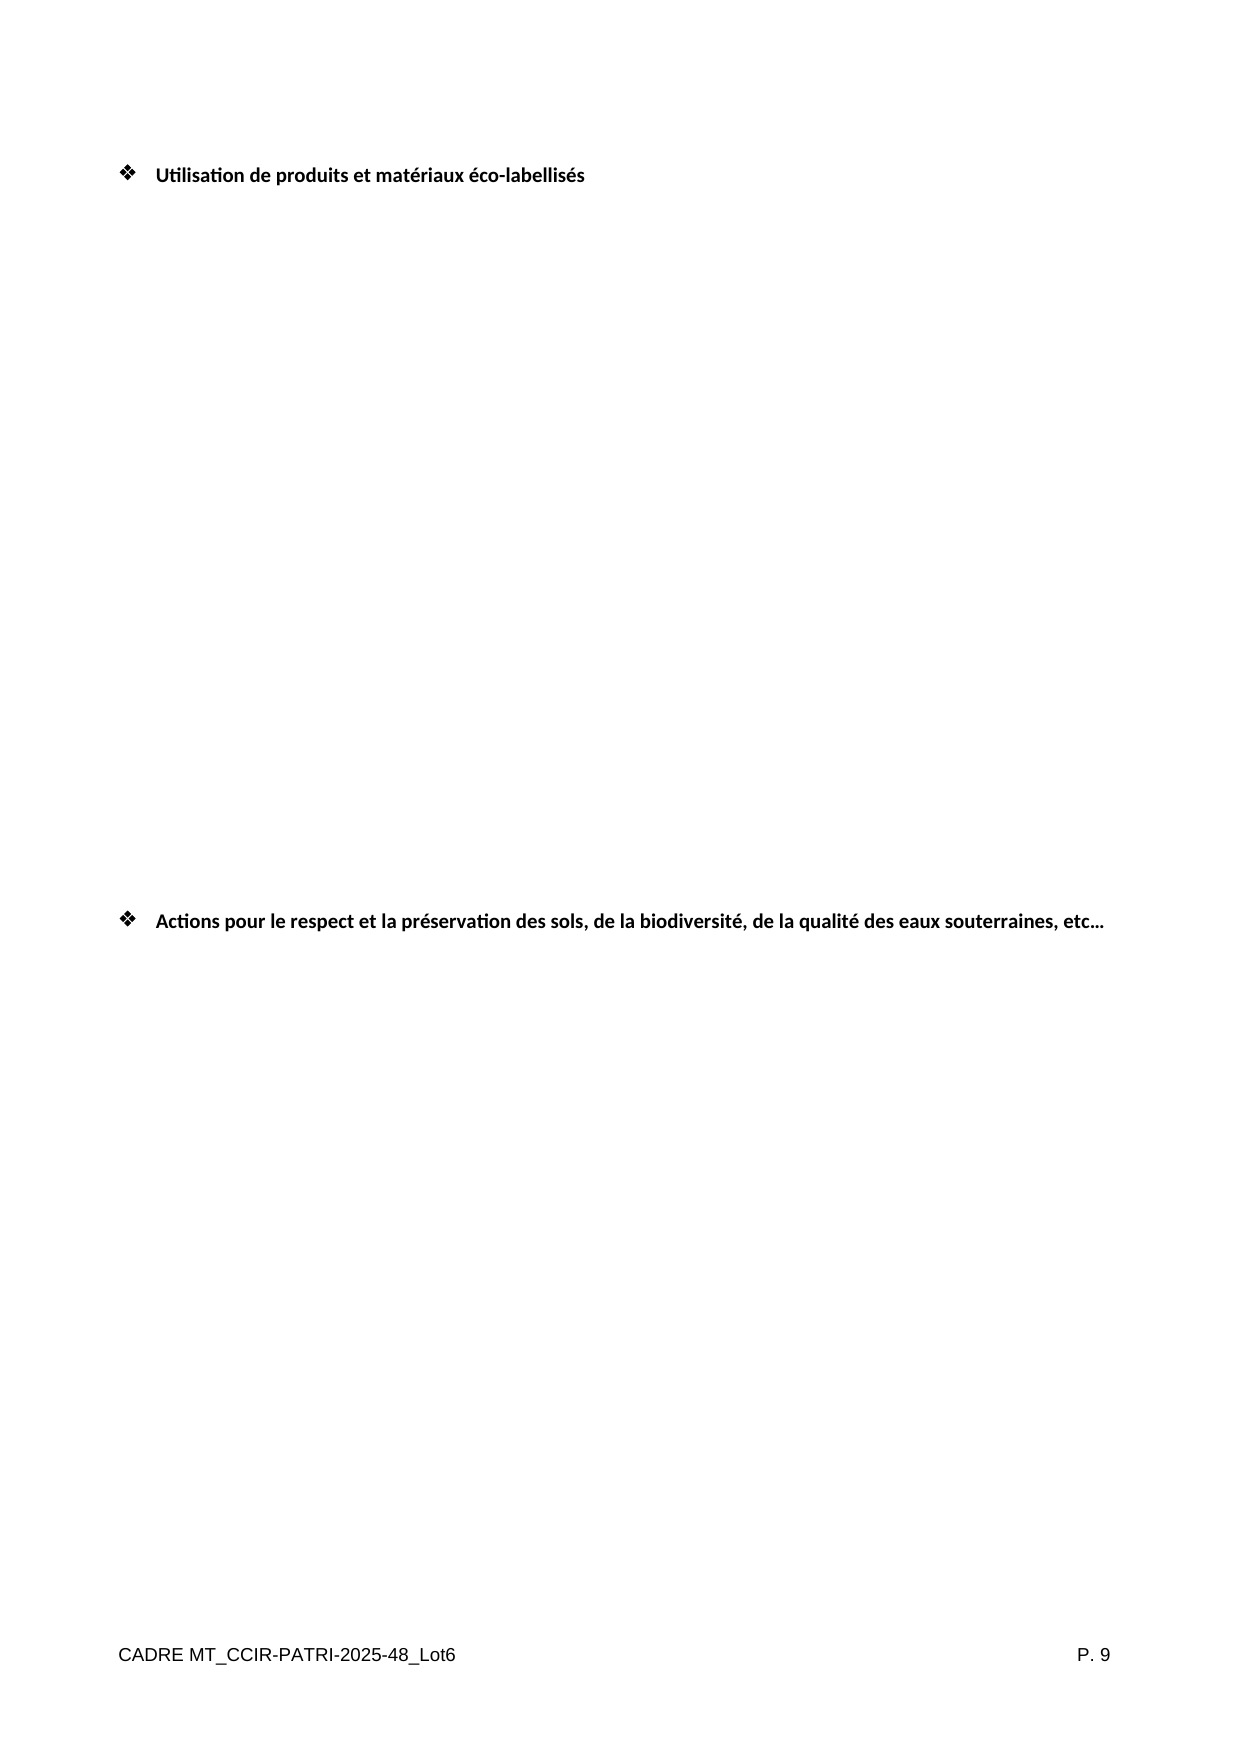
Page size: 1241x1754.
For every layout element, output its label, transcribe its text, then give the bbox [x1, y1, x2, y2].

list Actions pour le respect et la préservation des sols, de la biodiversité, de la qualité des eaux souterraines, etc… [118, 908, 1122, 934]
list Utilisation de produits et matériaux éco-labellisés [118, 162, 1122, 187]
